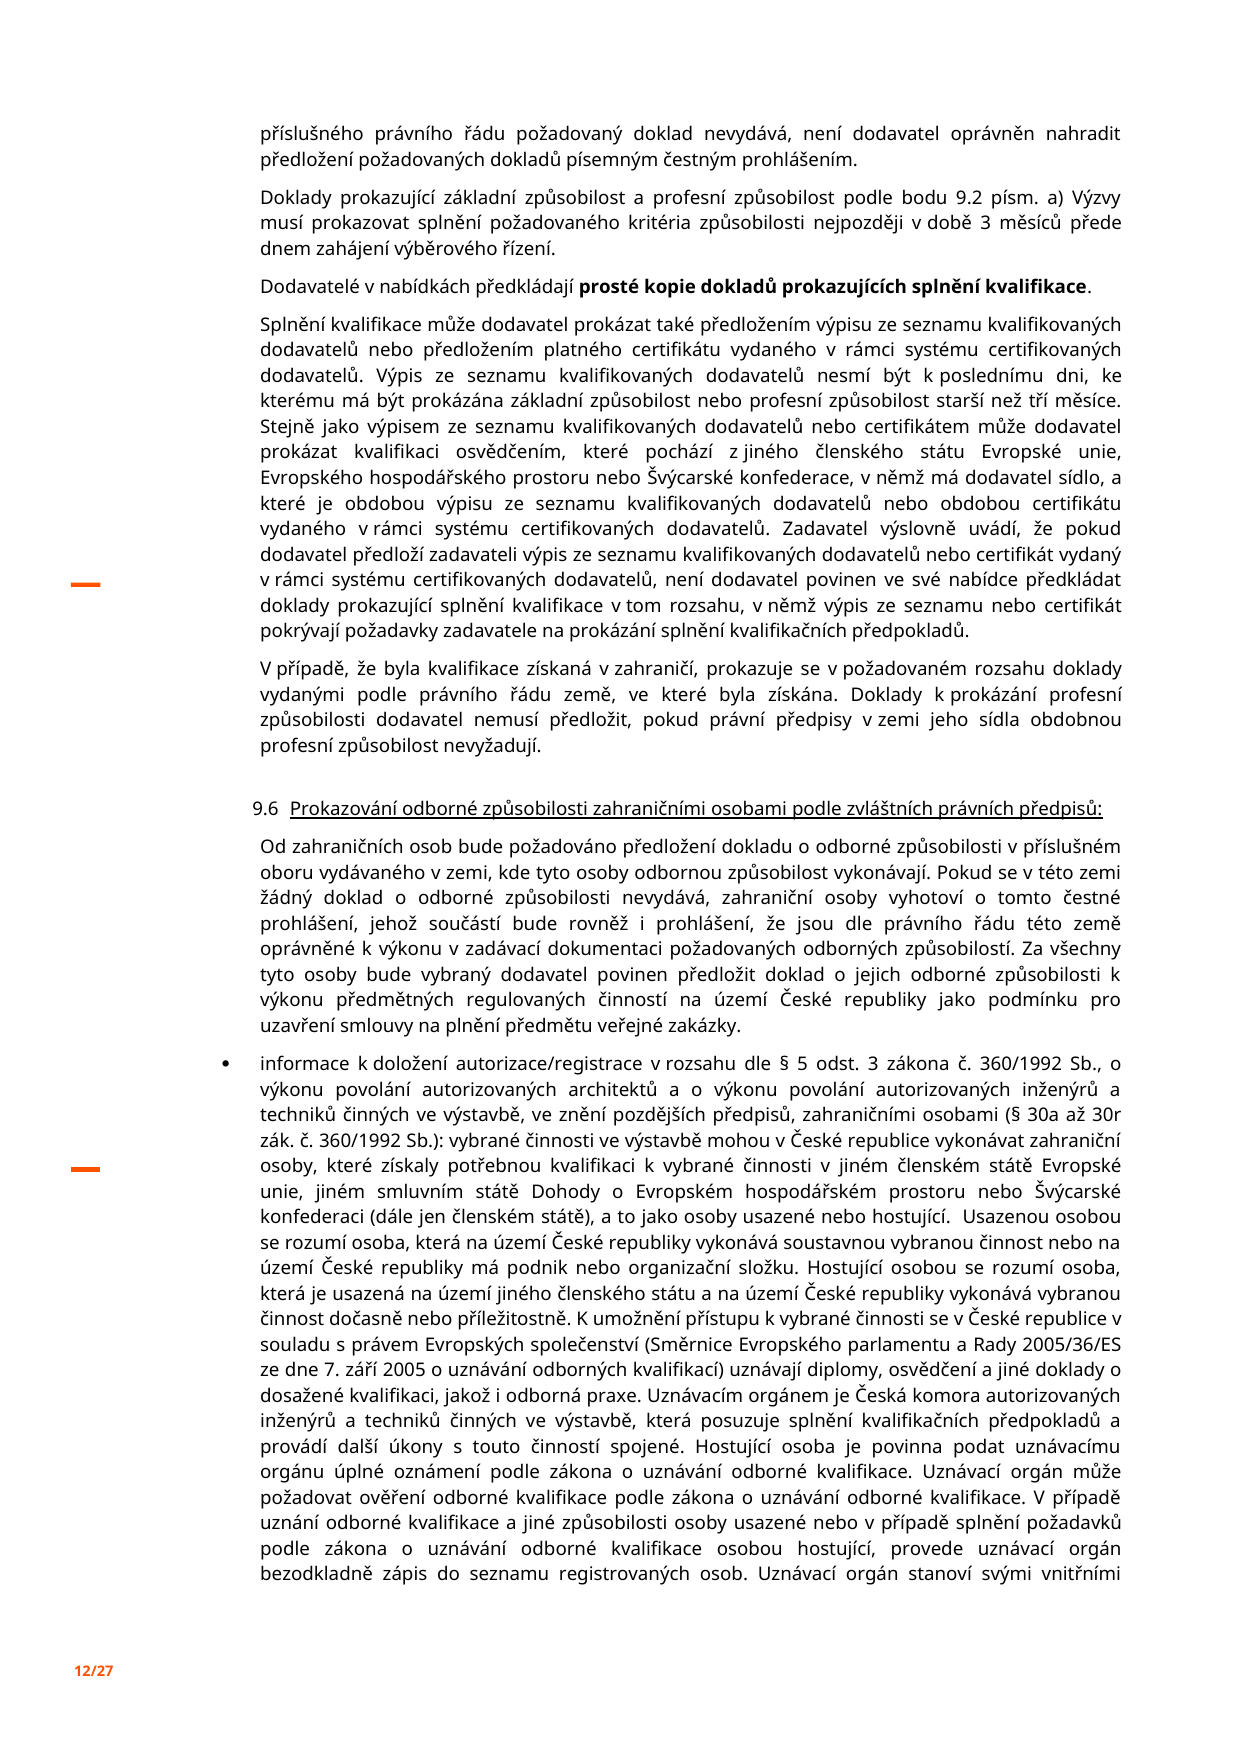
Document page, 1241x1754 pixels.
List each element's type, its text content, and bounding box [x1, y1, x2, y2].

text Dodavatelé v nabídkách předkládají prosté kopie dokladů prokazujících splnění kvalifikace. [260, 273, 1122, 299]
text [260, 121, 1122, 172]
text Od zahraničních osob bude požadováno předložení dokladu o odborné způsobilosti v příslušném oboru vydávaného v zemi, kde tyto osoby odbornou způsobilost vykonávají. Pokud se v této zemi žádný doklad o odborné způsobilosti nevydává, zahraniční osoby vyhotoví o tomto čestné prohlášení, jehož součástí bude rovněž i prohlášení, že jsou dle právního řádu této země oprávněné k výkonu v zadávací dokumentaci požadovaných odborných způsobilostí. Za všechny tyto osoby bude vybraný dodavatel povinen předložit doklad o jejich odborné způsobilosti k výkonu předmětných regulovaných činností na území České republiky jako podmínku pro uzavření smlouvy na plnění předmětu veřejné zakázky. [260, 834, 1122, 1038]
list Prokazování odborné způsobilosti zahraničními osobami podle zvláštních právních předpisů: [252, 796, 1122, 821]
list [222, 1050, 1122, 1586]
text V případě, že byla kvalifikace získaná v zahraničí, prokazuje se v požadovaném rozsahu doklady vydanými podle právního řádu země, ve které byla získána. Doklady k prokázání profesní způsobilosti dodavatel nemusí předložit, pokud právní předpisy v zemi jeho sídla obdobnou profesní způsobilost nevyžadují. [260, 656, 1122, 758]
text Splnění kvalifikace může dodavatel prokázat také předložením výpisu ze seznamu kvalifikovaných dodavatelů nebo předložením platného certifikátu vydaného v rámci systému certifikovaných dodavatelů. Výpis ze seznamu kvalifikovaných dodavatelů nesmí být k poslednímu dni, ke kterému má být prokázána základní způsobilost nebo profesní způsobilost starší než tří měsíce. Stejně jako výpisem ze seznamu kvalifikovaných dodavatelů nebo certifikátem může dodavatel prokázat kvalifikaci osvědčením, které pochází z jiného členského státu Evropské unie, Evropského hospodářského prostoru nebo Švýcarské konfederace, v němž má dodavatel sídlo, a které je obdobou výpisu ze seznamu kvalifikovaných dodavatelů nebo obdobou certifikátu vydaného v rámci systému certifikovaných dodavatelů. Zadavatel výslovně uvádí, že pokud dodavatel předloží zadavateli výpis ze seznamu kvalifikovaných dodavatelů nebo certifikát vydaný v rámci systému certifikovaných dodavatelů, není dodavatel povinen ve své nabídce předkládat doklady prokazující splnění kvalifikace v tom rozsahu, v němž výpis ze seznamu nebo certifikát pokrývají požadavky zadavatele na prokázání splnění kvalifikačních předpokladů. [260, 311, 1122, 643]
text Doklady prokazující základní způsobilost a profesní způsobilost podle bodu 9.2 písm. a) Výzvy musí prokazovat splnění požadovaného kritéria způsobilosti nejpozději v době 3 měsíců přede dnem zahájení výběrového řízení. [260, 184, 1122, 261]
